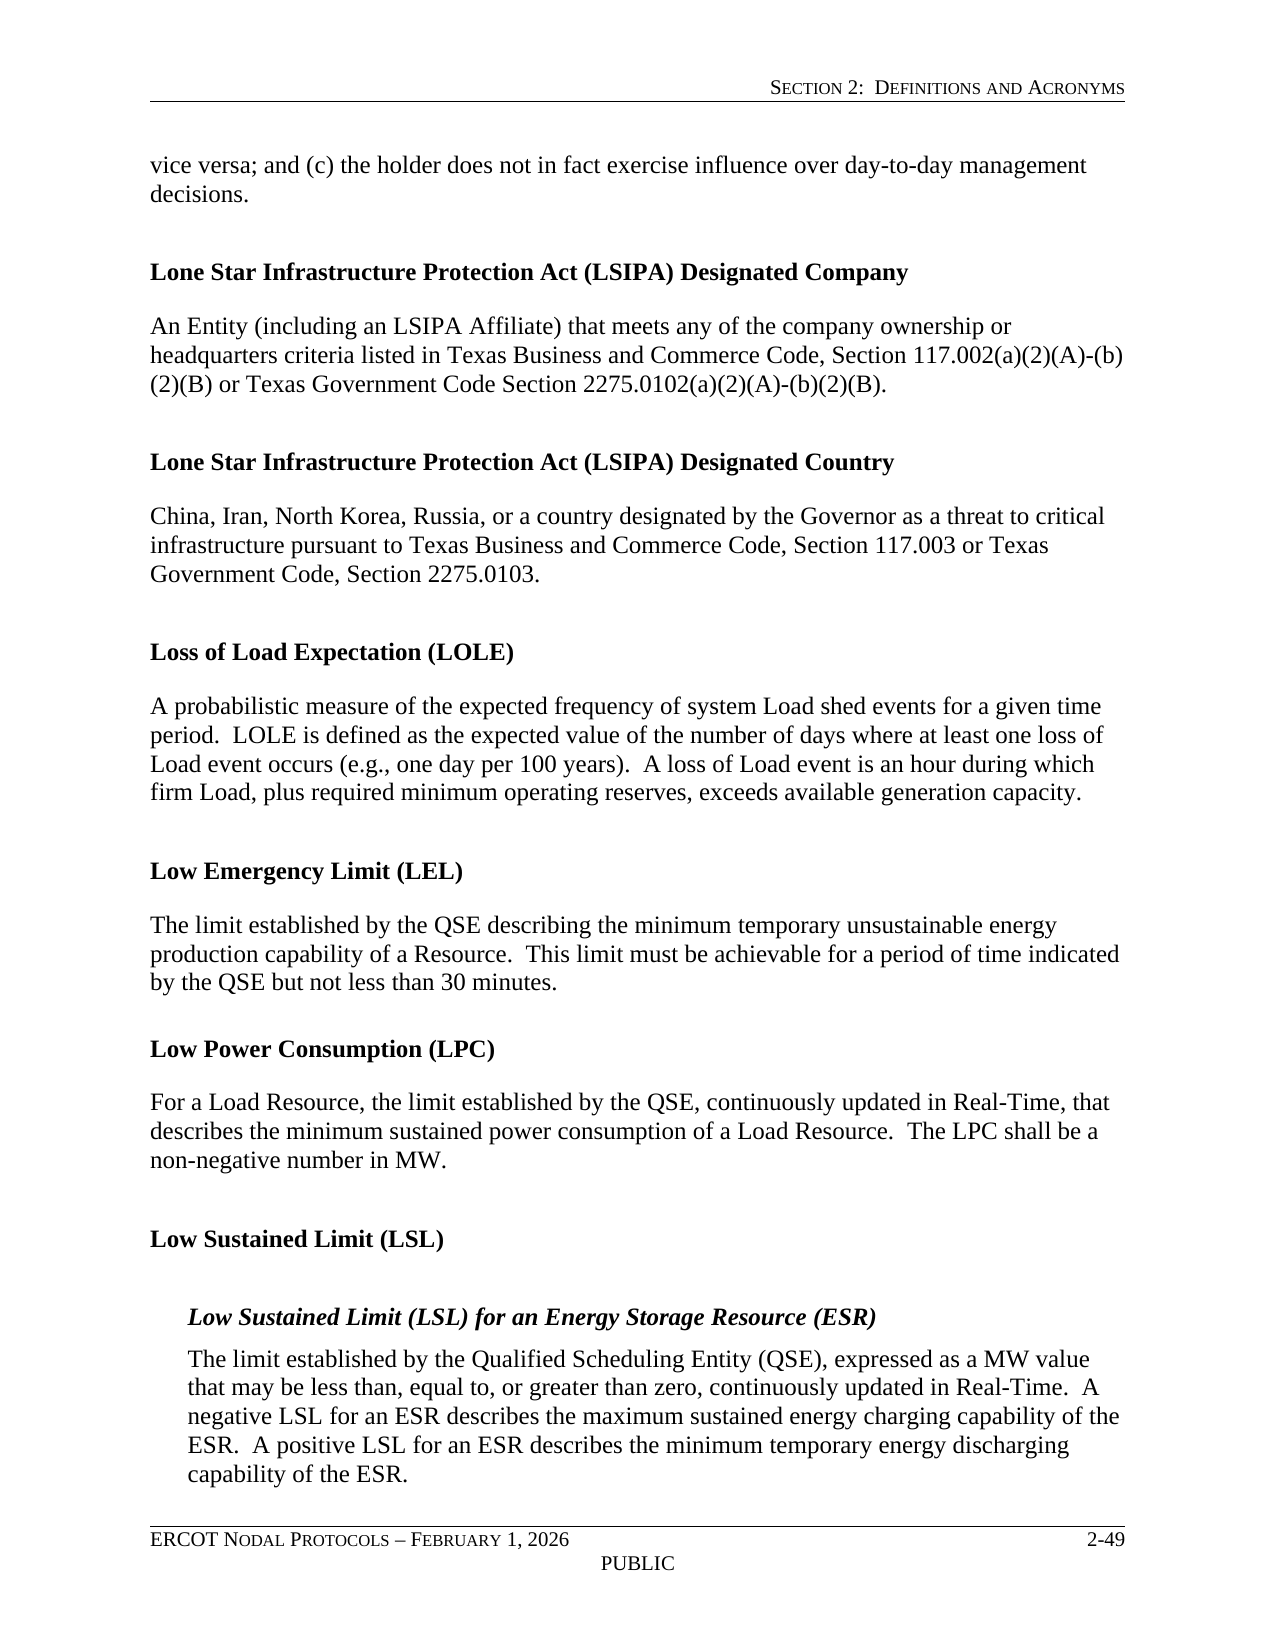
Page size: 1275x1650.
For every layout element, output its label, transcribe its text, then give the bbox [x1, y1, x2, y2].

text Low Emergency Limit (LEL) [150, 856, 1125, 885]
text Low Sustained Limit (LSL) for an Energy Storage Resource (ESR) [187, 1302, 1125, 1331]
text China, Iran, North Korea, Russia, or a country designated by the Governor as a threat to critical infrastructure pursuant to Texas Business and Commerce Code, Section 117.003 or Texas Government Code, Section 2275.0103. [150, 501, 1125, 587]
text An Entity (including an LSIPA Affiliate) that meets any of the company ownership or headquarters criteria listed in Texas Business and Commerce Code, Section 117.002(a)(2)(A)-(b)(2)(B) or Texas Government Code Section 2275.0102(a)(2)(A)-(b)(2)(B). [150, 311, 1125, 397]
text For a Load Resource, the limit established by the QSE, continuously updated in Real-Time, that describes the minimum sustained power consumption of a Load Resource. The LPC shall be a non-negative number in MW. [150, 1087, 1125, 1174]
text A probabilistic measure of the expected frequency of system Load shed events for a given time period. LOLE is defined as the expected value of the number of days where at least one loss of Load event occurs (e.g., one day per 100 years). A loss of Load event is an hour during which firm Load, plus required minimum operating reserves, exceeds available generation capacity. [150, 691, 1125, 806]
text Loss of Load Expectation (LOLE) [150, 637, 1125, 666]
text The limit established by the QSE describing the minimum temporary unsustainable energy production capability of a Resource. This limit must be achievable for a period of time indicated by the QSE but not less than 30 minutes. [150, 910, 1125, 996]
text Lone Star Infrastructure Protection Act (LSIPA) Designated Company [150, 257, 1125, 286]
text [150, 150, 1125, 207]
text Low Power Consumption (LPC) [150, 1034, 1125, 1062]
text Lone Star Infrastructure Protection Act (LSIPA) Designated Country [150, 447, 1125, 476]
text Low Sustained Limit (LSL) [150, 1224, 1125, 1252]
text The limit established by the Qualified Scheduling Entity (QSE), expressed as a MW value that may be less than, equal to, or greater than zero, continuously updated in Real-Time. A negative LSL for an ESR describes the maximum sustained energy charging capability of the ESR. A positive LSL for an ESR describes the minimum temporary energy discharging capability of the ESR. [187, 1344, 1125, 1487]
